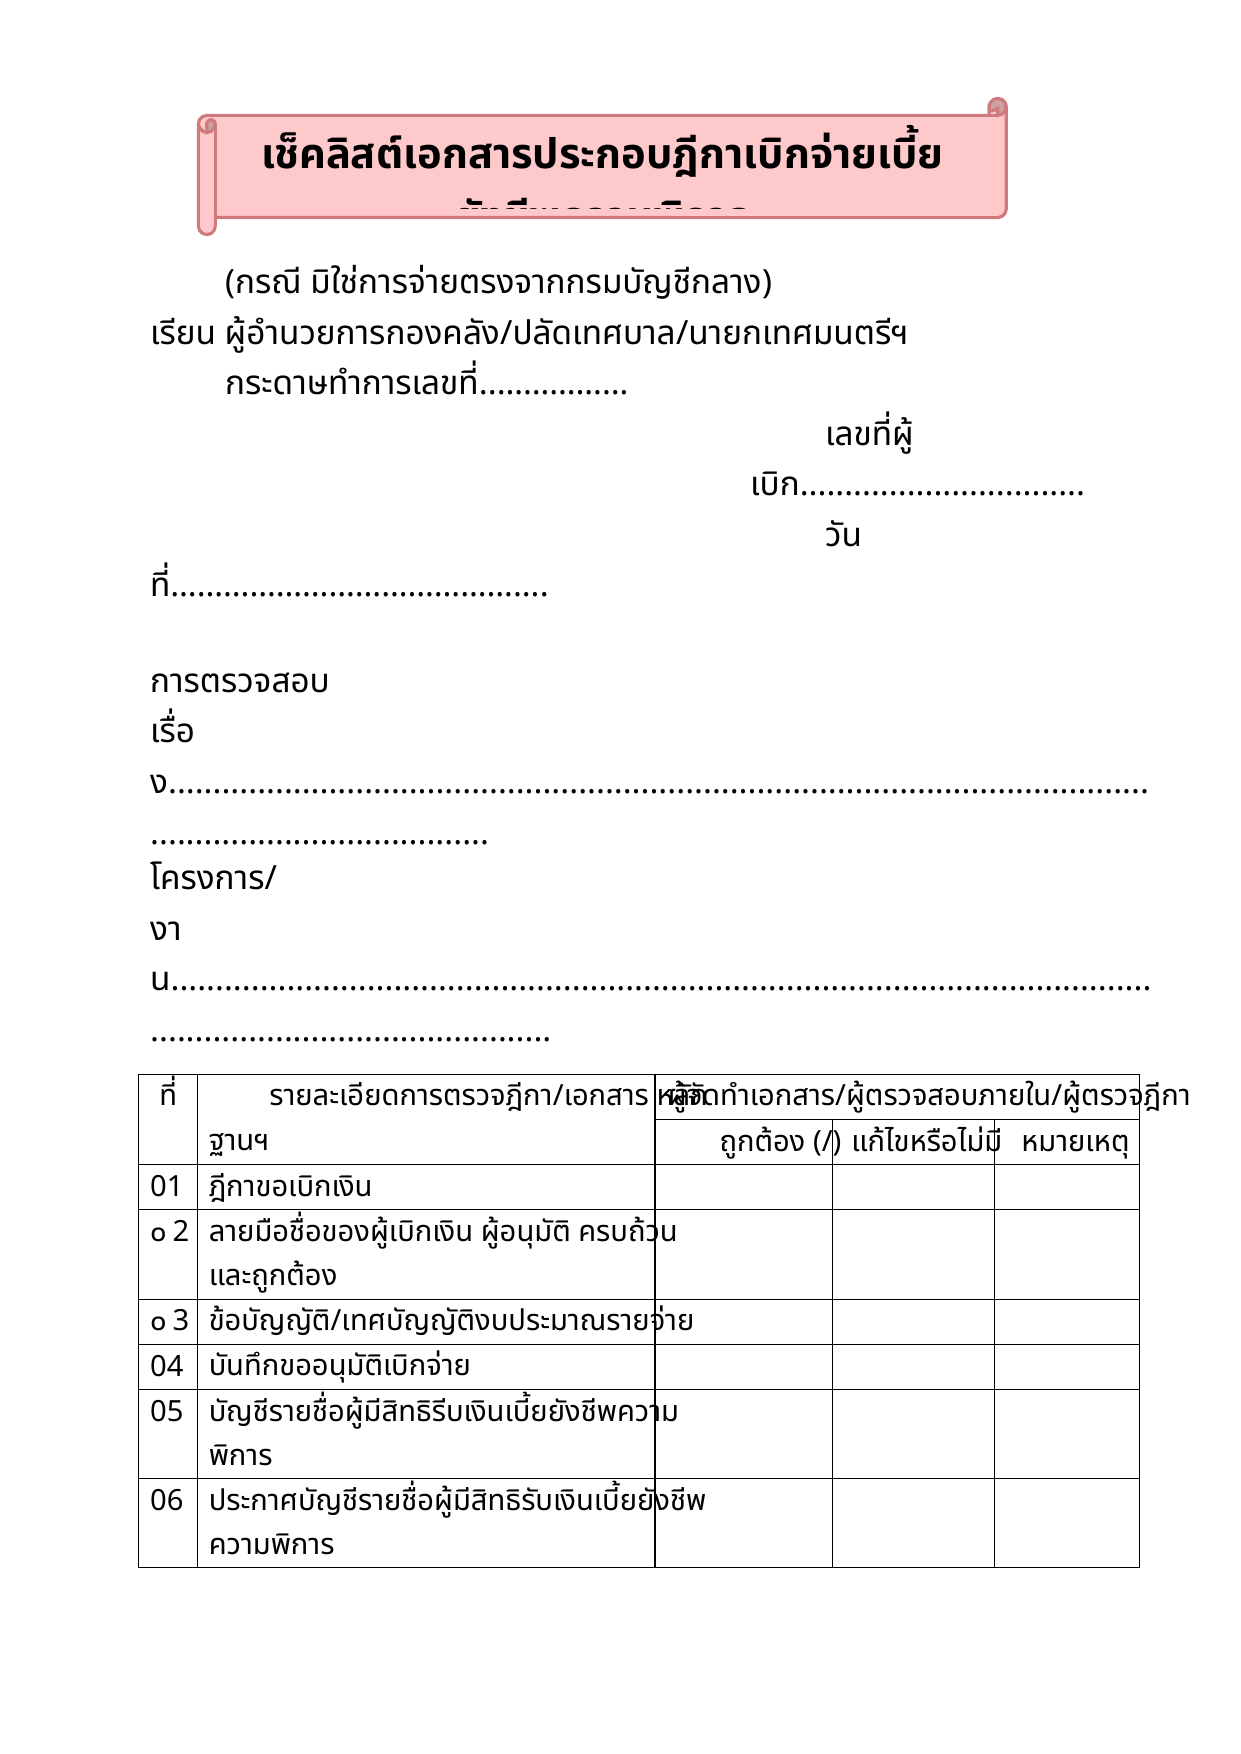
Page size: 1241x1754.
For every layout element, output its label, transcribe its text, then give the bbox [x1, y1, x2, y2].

table_cell [995, 1210, 1139, 1298]
table_cell ฎีกาขอเบิกเงิน [198, 1165, 654, 1209]
table_cell [833, 1479, 994, 1567]
text (กรณี มิใช่การจ่ายตรงจากกรมบัญชีกลาง) [150, 258, 1090, 308]
table_header รายละเอียดการตรวจฎีกา/เอกสาร หลักฐานฯ [198, 1075, 654, 1164]
table_cell ๐2 [139, 1210, 197, 1298]
table_cell ลายมือชื่อของผู้เบิกเงิน ผู้อนุมัติ ครบถ้วนและถูกต้อง [198, 1210, 654, 1298]
table_cell 06 [139, 1479, 197, 1567]
table_cell [995, 1345, 1139, 1389]
table_cell [656, 1165, 832, 1209]
table_cell บันทึกขออนุมัติเบิกจ่าย [198, 1345, 654, 1389]
table_cell หมายเหตุ [995, 1120, 1139, 1164]
table_cell [995, 1390, 1139, 1478]
table_cell [656, 1345, 832, 1389]
table_cell 05 [139, 1390, 197, 1478]
table_header ผู้จัดทำเอกสาร/ผู้ตรวจสอบภายใน/ผู้ตรวจฎีกา [656, 1075, 1139, 1119]
table_cell [656, 1300, 832, 1344]
table_cell [656, 1210, 832, 1298]
table_cell [995, 1165, 1139, 1209]
text เรียน ผู้อำนวยการกองคลัง/ปลัดเทศบาล/นายกเทศมนตรีฯ กระดาษทำการเลขที่..…………… [150, 308, 1154, 410]
table_cell ถูกต้อง (/) [656, 1120, 832, 1164]
table_cell แก้ไขหรือไม่มี (X) [833, 1120, 994, 1164]
table_cell 01 [139, 1165, 197, 1209]
table_cell [656, 1479, 832, 1567]
text เลขที่ผู้เบิก................................ [750, 410, 1154, 511]
table_cell [833, 1300, 994, 1344]
table_cell [995, 1479, 1139, 1567]
table_cell [833, 1390, 994, 1478]
table_cell บัญชีรายชื่อผู้มีสิทธิรีบเงินเบี้ยยังชีพความพิการ [198, 1390, 654, 1478]
text การตรวจสอบเรื่อง.................................................................................................................................................... [150, 657, 1154, 854]
table_cell [995, 1300, 1139, 1344]
text โครงการ/งาน........................................................................................................................................................... [150, 854, 1154, 1051]
table_cell ประกาศบัญชีรายชื่อผู้มีสิทธิรับเงินเบี้ยยังชีพความพิการ [198, 1479, 654, 1567]
table_cell ๐3 [139, 1300, 197, 1344]
table_cell [833, 1345, 994, 1389]
table_cell 04 [139, 1345, 197, 1389]
table_cell [833, 1165, 994, 1209]
table_cell [833, 1210, 994, 1298]
table_cell [656, 1390, 832, 1478]
text วันที่……………………………………. [150, 511, 1154, 612]
table_header ที่ [139, 1075, 197, 1164]
table_cell ข้อบัญญัติ/เทศบัญญัติงบประมาณรายจ่าย [198, 1300, 654, 1344]
